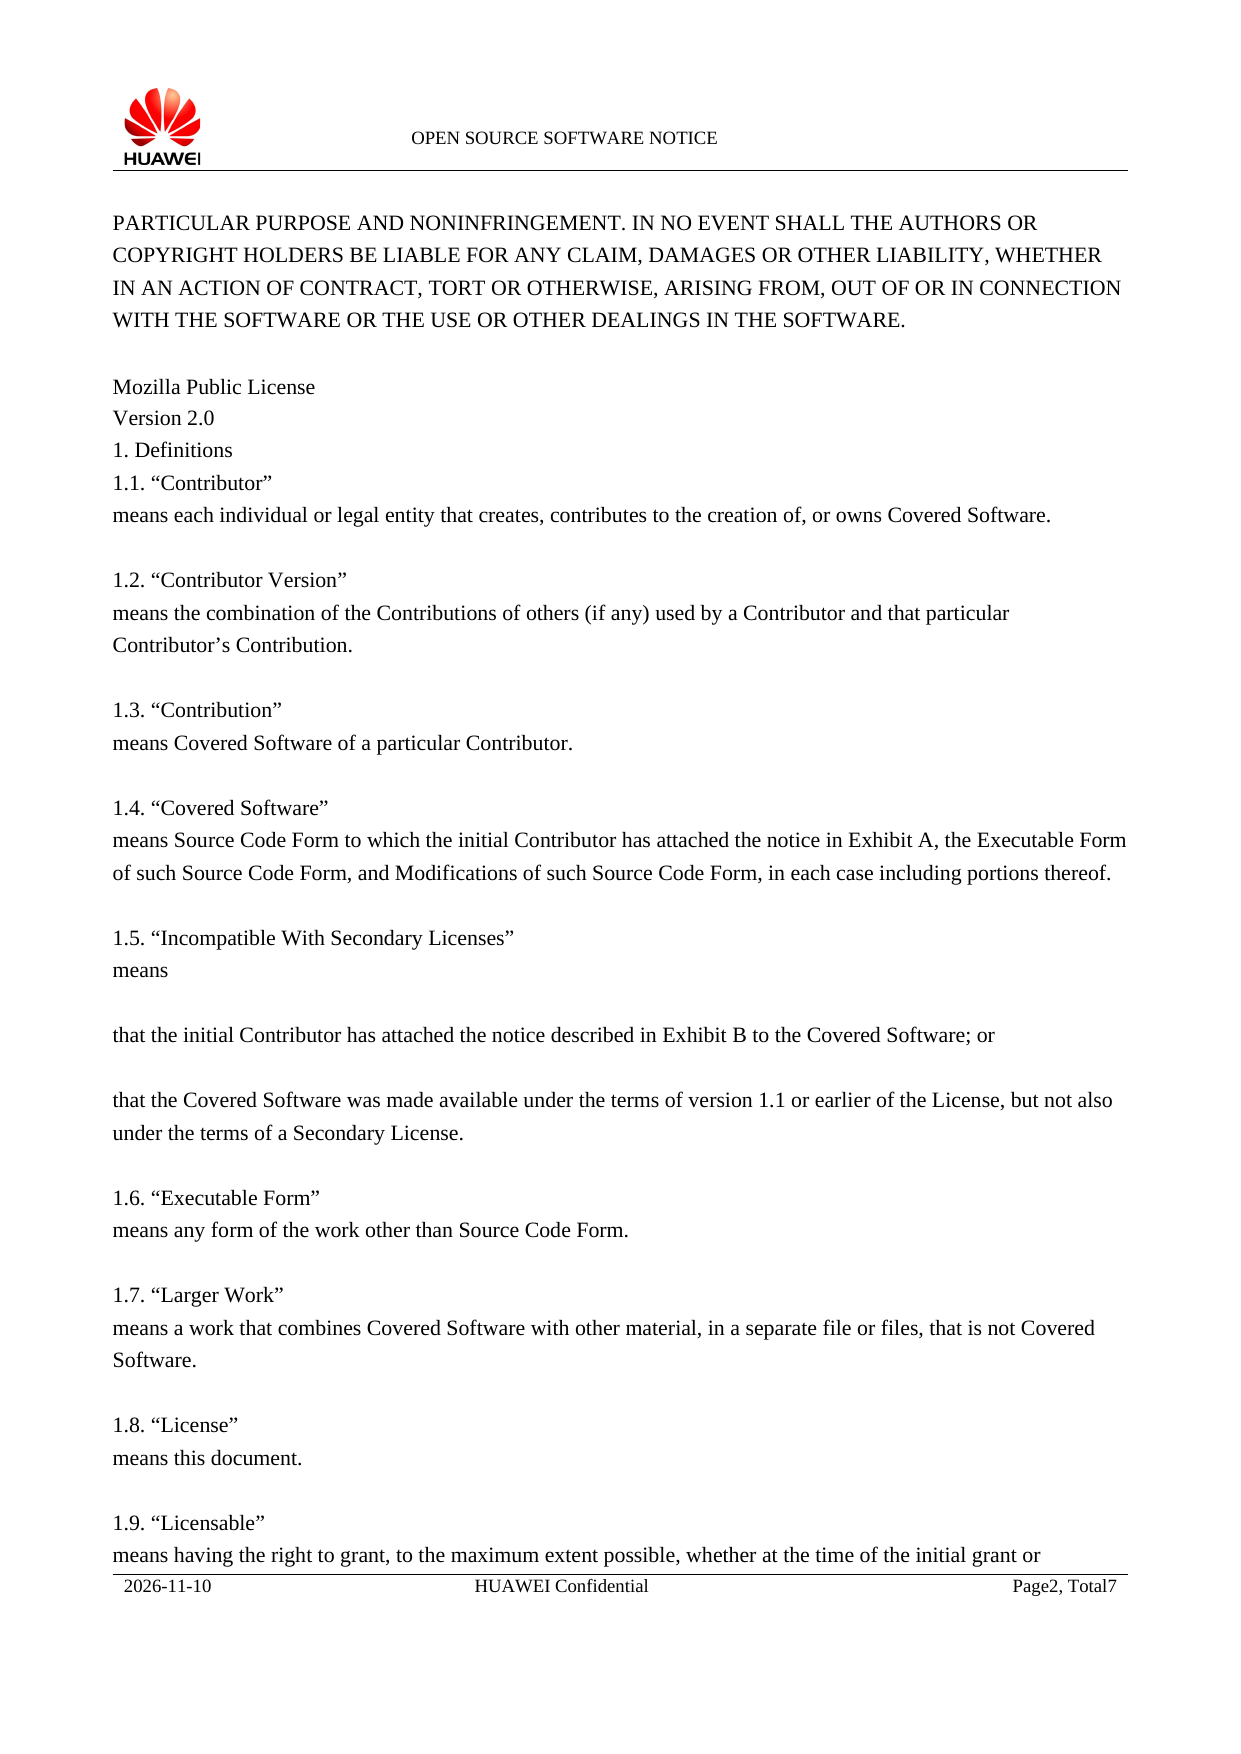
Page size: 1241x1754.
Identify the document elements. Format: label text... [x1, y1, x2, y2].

picture [124, 88, 201, 165]
